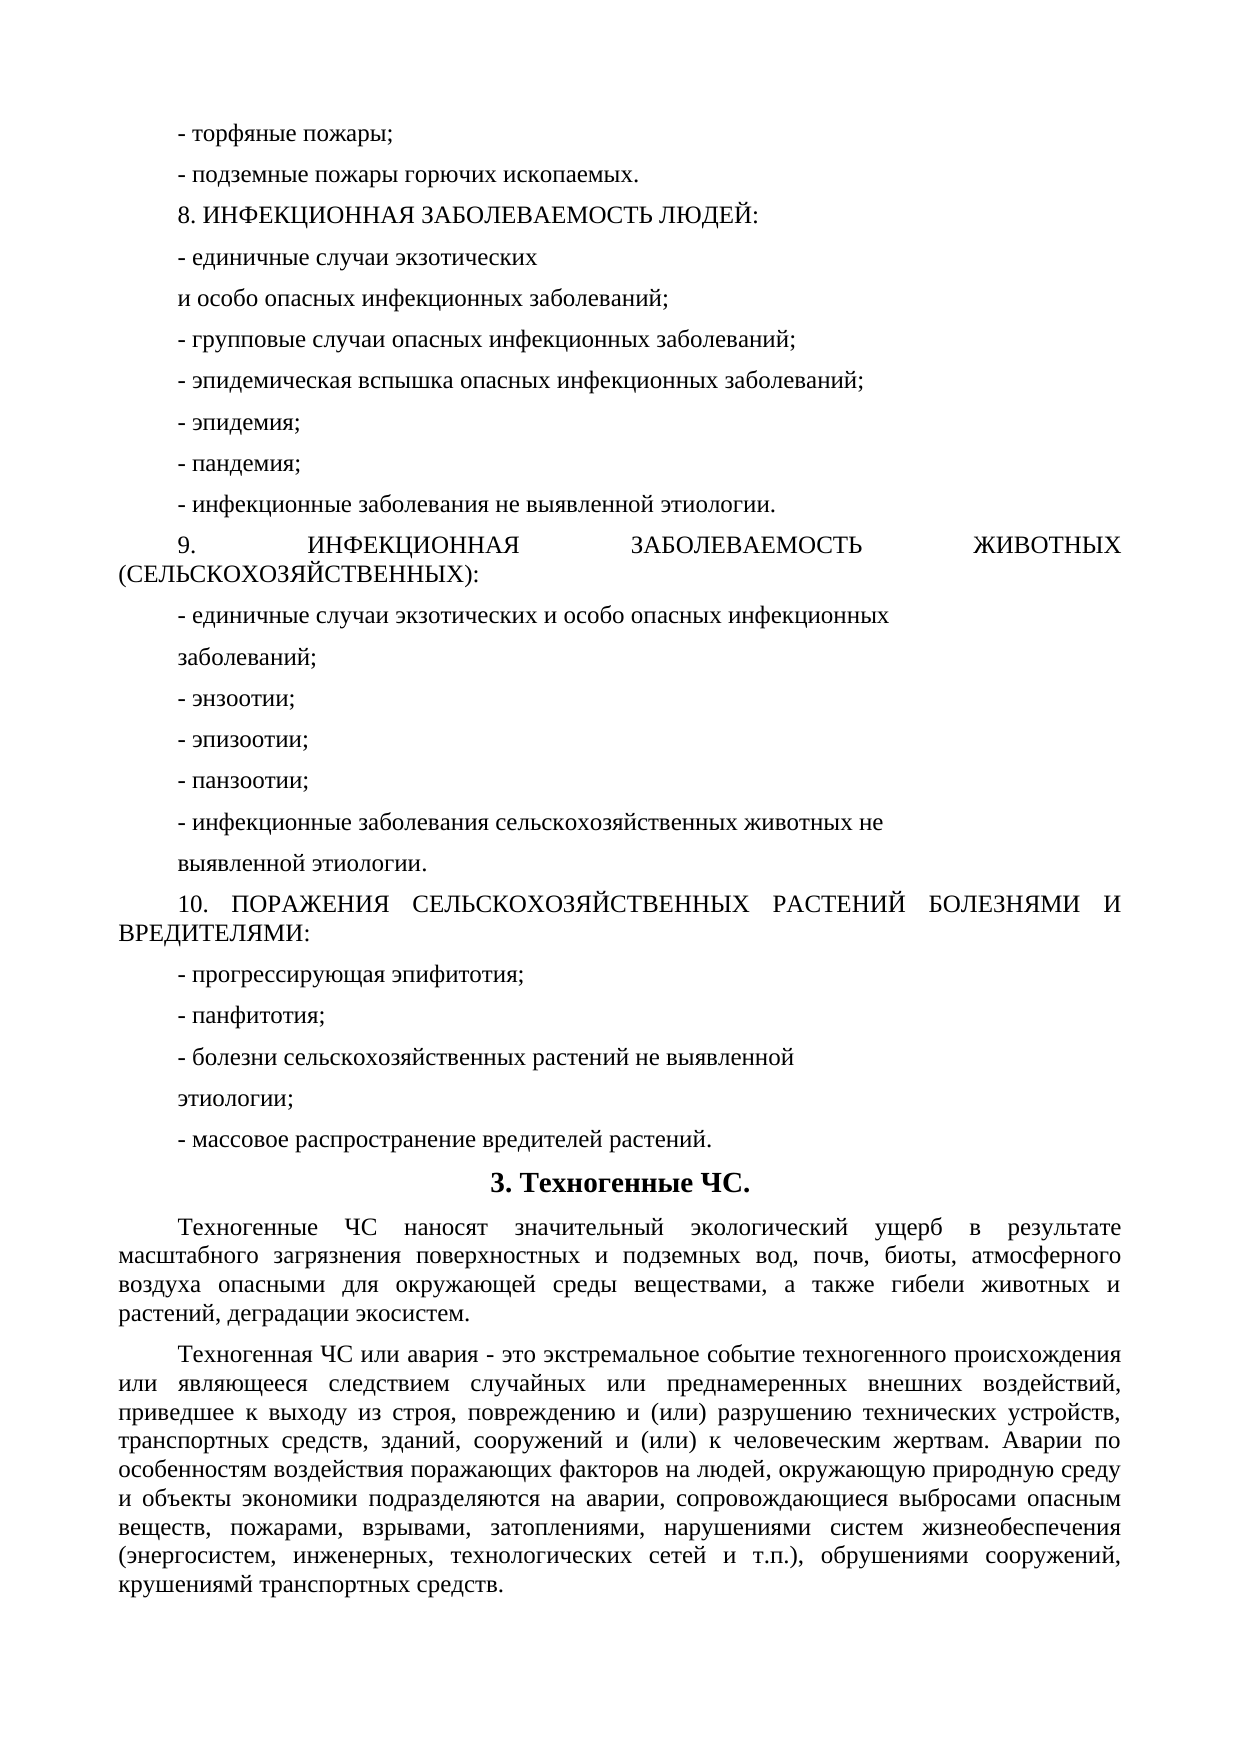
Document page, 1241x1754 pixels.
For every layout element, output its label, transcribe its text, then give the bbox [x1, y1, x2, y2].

text - эпизоотии; [118, 724, 1122, 753]
text - торфяные пожары; [118, 118, 1122, 147]
text - единичные случаи экзотических [118, 242, 1122, 271]
text 10. ПОРАЖЕНИЯ СЕЛЬСКОХОЗЯЙСТВЕННЫХ РАСТЕНИЙ БОЛЕЗНЯМИ И ВРЕДИТЕЛЯМИ: [118, 889, 1122, 947]
text 9. ИНФЕКЦИОННАЯ ЗАБОЛЕВАЕМОСТЬ ЖИВОТНЫХ (СЕЛЬСКОХОЗЯЙСТВЕННЫХ): [118, 531, 1122, 588]
text 3. Техногенные ЧС. [118, 1166, 1122, 1199]
text и особо опасных инфекционных заболеваний; [118, 283, 1122, 312]
text - эпидемия; [118, 407, 1122, 436]
text Техногенные ЧС наносят значительный экологический ущерб в результате масштабного загрязнения поверхностных и подземных вод, почв, биоты, атмосферного воздуха опасными для окружающей среды веществами, а также гибели животных и растений, деградации экосистем. [118, 1212, 1122, 1327]
text - панфитотия; [118, 1001, 1122, 1029]
text - эпидемическая вспышка опасных инфекционных заболеваний; [118, 366, 1122, 394]
text - энзоотии; [118, 683, 1122, 712]
text Техногенная ЧС или авария - это экстремальное событие техногенного происхождения или являющееся следствием случайных или преднамеренных внешних воздействий, приведшее к выходу из строя, повреждению и (или) разрушению технических устройств, транспортных средств, зданий, сооружений и (или) к человеческим жертвам. Аварии по особенностям воздействия поражающих факторов на людей, окружающую природную среду и объекты экономики подразделяются на аварии, сопровождающиеся выбросами опасным веществ, пожарами, взрывами, затоплениями, нарушениями систем жизнеобеспечения (энергосистем, инженерных, технологических сетей и т.п.), обрушениями сооружений, крушениямй транспортных средств. [118, 1339, 1122, 1598]
text выявленной этиологии. [118, 848, 1122, 877]
text - панзоотии; [118, 766, 1122, 794]
text - массовое распространение вредителей растений. [118, 1124, 1122, 1153]
text этиологии; [118, 1083, 1122, 1112]
text - пандемия; [118, 448, 1122, 477]
text - прогрессирующая эпифитотия; [118, 959, 1122, 988]
text - инфекционные заболевания не выявленной этиологии. [118, 489, 1122, 518]
text 8. ИНФЕКЦИОННАЯ ЗАБОЛЕВАЕМОСТЬ ЛЮДЕЙ: [118, 201, 1122, 229]
text - групповые случаи опасных инфекционных заболеваний; [118, 324, 1122, 353]
text - болезни сельскохозяйственных растений не выявленной [118, 1042, 1122, 1071]
text - единичные случаи экзотических и особо опасных инфекционных [118, 601, 1122, 629]
text - инфекционные заболевания сельскохозяйственных животных не [118, 807, 1122, 836]
text заболеваний; [118, 642, 1122, 671]
text - подземные пожары горючих ископаемых. [118, 159, 1122, 188]
